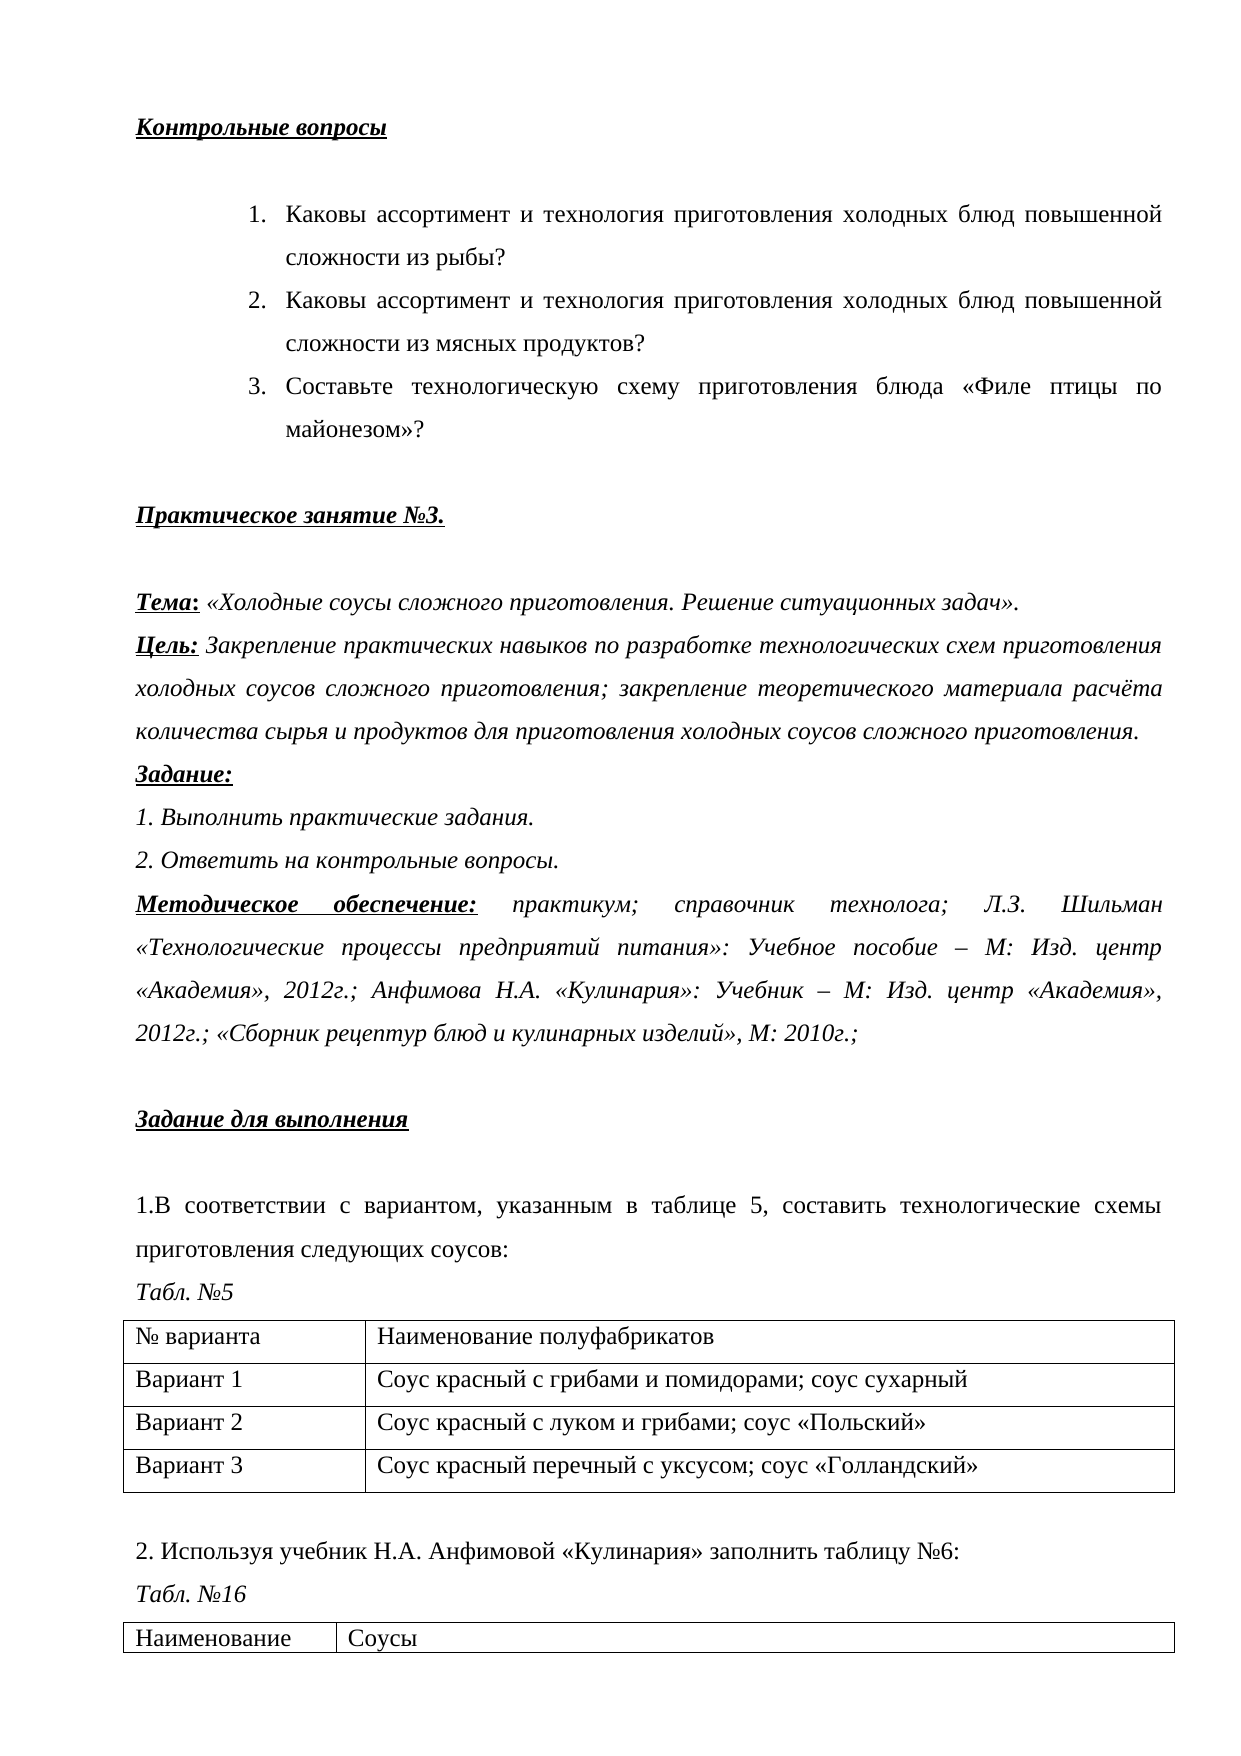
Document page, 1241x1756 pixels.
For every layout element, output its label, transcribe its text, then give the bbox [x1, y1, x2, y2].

list Каковы ассортимент и технология приготовления холодных блюд повышенной сложности из мясных продуктов? [248, 285, 1163, 357]
text Тема: «Холодные соусы сложного приготовления. Решение ситуационных задач». [135, 587, 1163, 616]
text Методическое обеспечение: практикум; справочник технолога; Л.З. Шильман «Технологические процессы предприятий питания»: Учебное пособие – М: Изд. центр «Академия», 2012г.; Анфимова Н.А. «Кулинария»: Учебник – М: Изд. центр «Академия», 2012г.; «Сборник рецептур блюд и кулинарных изделий», М: 2010г.; [135, 889, 1163, 1047]
table_header Наименование полуфабрикатов [366, 1321, 1174, 1363]
table_header № варианта [124, 1321, 365, 1363]
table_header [124, 1623, 336, 1652]
table_cell Вариант 1 [124, 1364, 365, 1406]
list Составьте технологическую схему приготовления блюда «Филе птицы по майонезом»? [248, 371, 1163, 443]
table_cell Соус красный перечный с уксусом; соус «Голландский» [366, 1450, 1174, 1492]
text 2. Ответить на контрольные вопросы. [135, 846, 1163, 874]
text Контрольные вопросы [135, 112, 1163, 141]
text 1.В соответствии с вариантом, указанным в таблице 5, составить технологические схемы приготовления следующих соусов: [135, 1191, 1163, 1262]
list Каковы ассортимент и технология приготовления холодных блюд повышенной сложности из рыбы? [248, 199, 1163, 271]
table_cell Соус красный с луком и грибами; соус «Польский» [366, 1407, 1174, 1449]
text Практическое занятие №3. [135, 501, 1163, 529]
text Цель: Закрепление практических навыков по разработке технологических схем приготовления холодных соусов сложного приготовления; закрепление теоретического материала расчёта количества сырья и продуктов для приготовления холодных соусов сложного приготовления. [135, 630, 1163, 745]
table_cell Вариант 3 [124, 1450, 365, 1492]
text Задание: [135, 759, 1163, 788]
table_cell Соус красный с грибами и помидорами; соус сухарный [366, 1364, 1174, 1406]
text 2. Используя учебник Н.А. Анфимовой «Кулинария» заполнить таблицу №6: [135, 1536, 1163, 1564]
text Табл. №5 [135, 1277, 1163, 1306]
table_cell Вариант 2 [124, 1407, 365, 1449]
text Табл. №16 [135, 1579, 1163, 1608]
text Задание для выполнения [135, 1104, 1163, 1133]
table_header Соусы [337, 1623, 1174, 1652]
text 1. Выполнить практические задания. [135, 802, 1163, 831]
